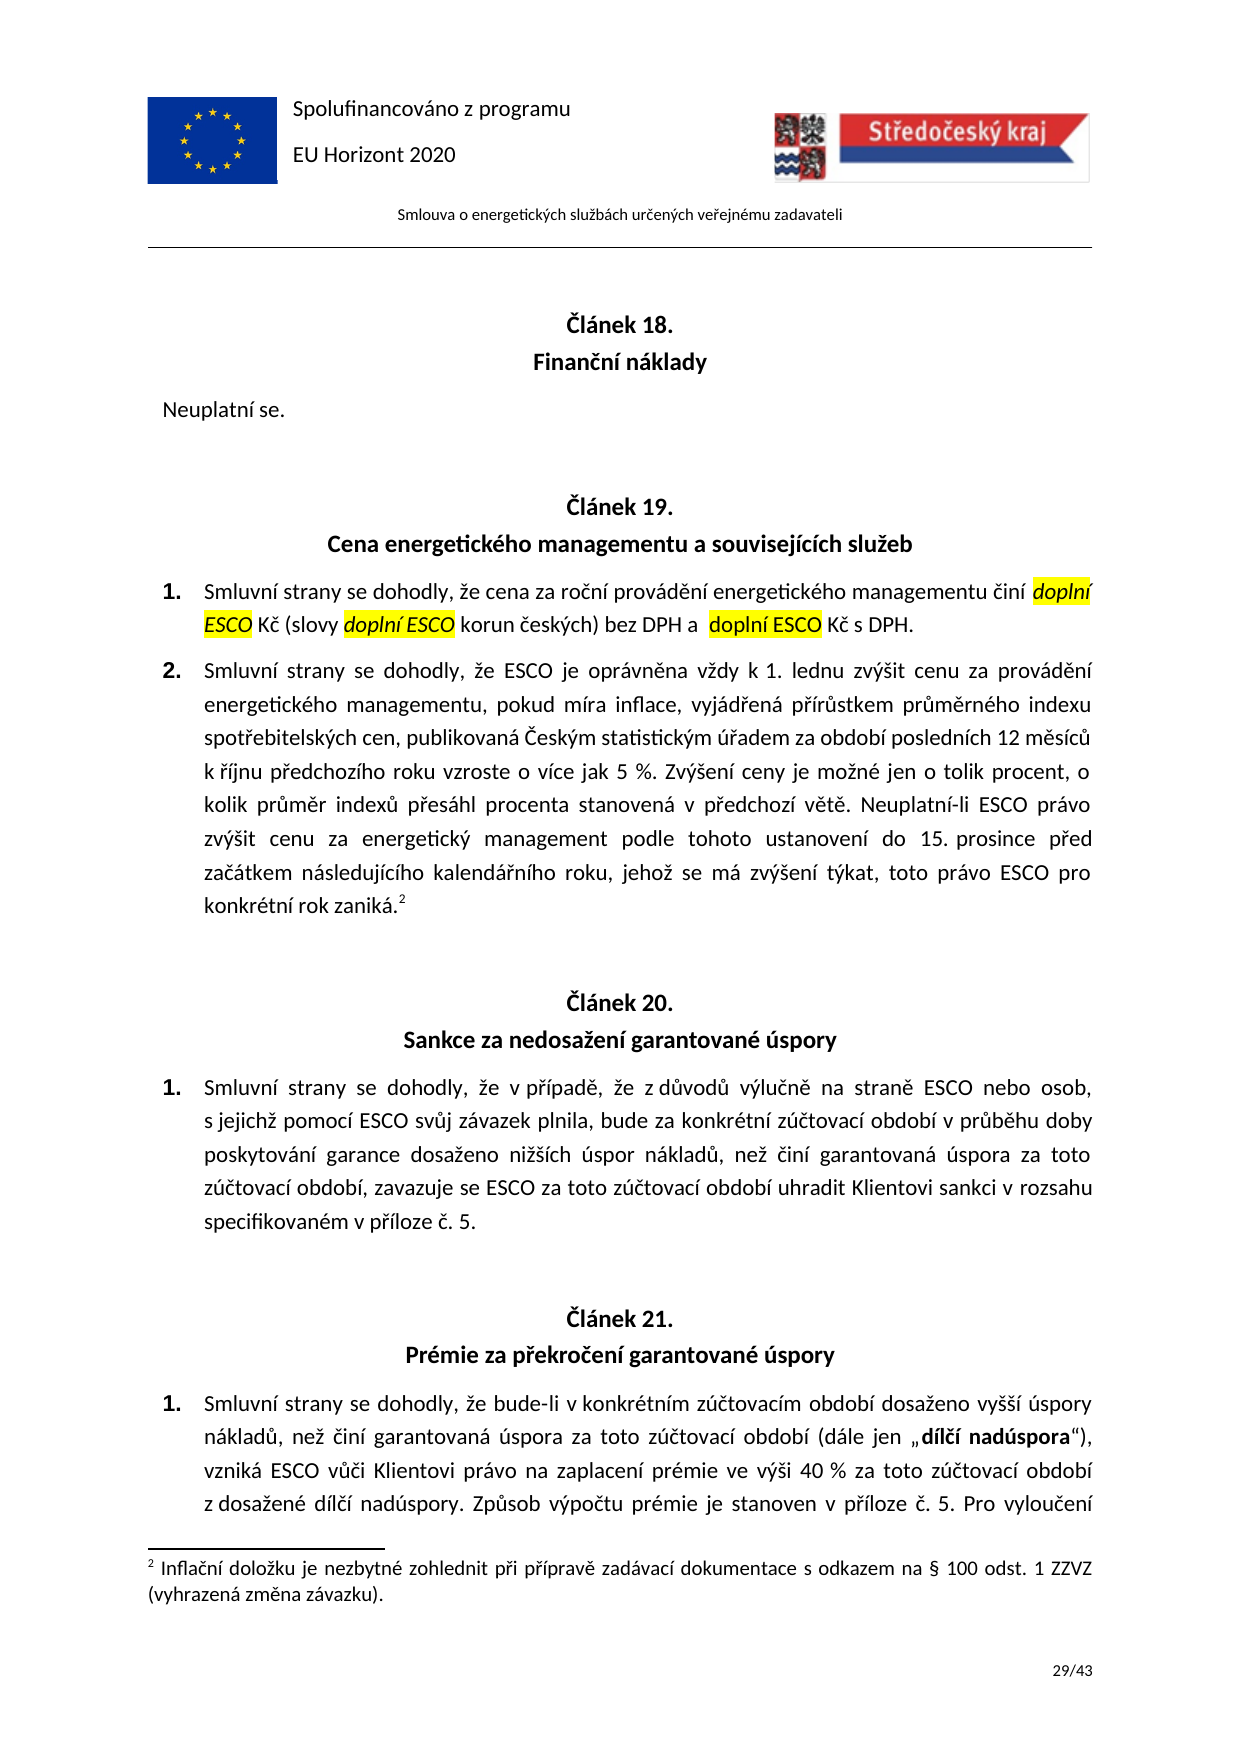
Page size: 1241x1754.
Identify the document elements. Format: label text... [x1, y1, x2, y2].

subtitle Smluvní strany se dohodly, že cena za roční provádění energetického managementu činí doplní ESCO Kč (slovy doplní ESCO korun českých) bez DPH a doplní ESCO Kč s DPH. [162, 577, 1092, 638]
subtitle Cena energetického managementu a souvisejících služeb [148, 491, 1092, 558]
subtitle Neuplatní se. [162, 395, 1092, 423]
picture [774, 113, 1091, 184]
subtitle Smluvní strany se dohodly, že ESCO je oprávněna vždy k 1. lednu zvýšit cenu za provádění energetického managementu, pokud míra inflace, vyjádřená přírůstkem průměrného indexu spotřebitelských cen, publikovaná Českým statistickým úřadem za období posledních 12 měsíců k říjnu předchozího roku vzroste o více jak 5 %. Zvýšení ceny je možné jen o tolik procent, o kolik průměr indexů přesáhl procenta stanovená v předchozí větě. Neuplatní-li ESCO právo zvýšit cenu za energetický management podle tohoto ustanovení do 15. prosince před začátkem následujícího kalendářního roku, jehož se má zvýšení týkat, toto právo ESCO pro konkrétní rok zaniká. [162, 656, 1092, 919]
subtitle Prémie za překročení garantované úspory [148, 1303, 1092, 1370]
subtitle Sankce za nedosažení garantované úspory [148, 987, 1092, 1054]
subtitle Finanční náklady [148, 309, 1092, 377]
picture [147, 97, 278, 184]
subtitle Smluvní strany se dohodly, že v případě, že z důvodů výlučně na straně ESCO nebo osob, s jejichž pomocí ESCO svůj závazek plnila, bude za konkrétní zúčtovací období v průběhu doby poskytování garance dosaženo nižších úspor nákladů, než činí garantovaná úspora za toto zúčtovací období, zavazuje se ESCO za toto zúčtovací období uhradit Klientovi sankci v rozsahu specifikovaném v příloze č. 5. [162, 1073, 1092, 1235]
